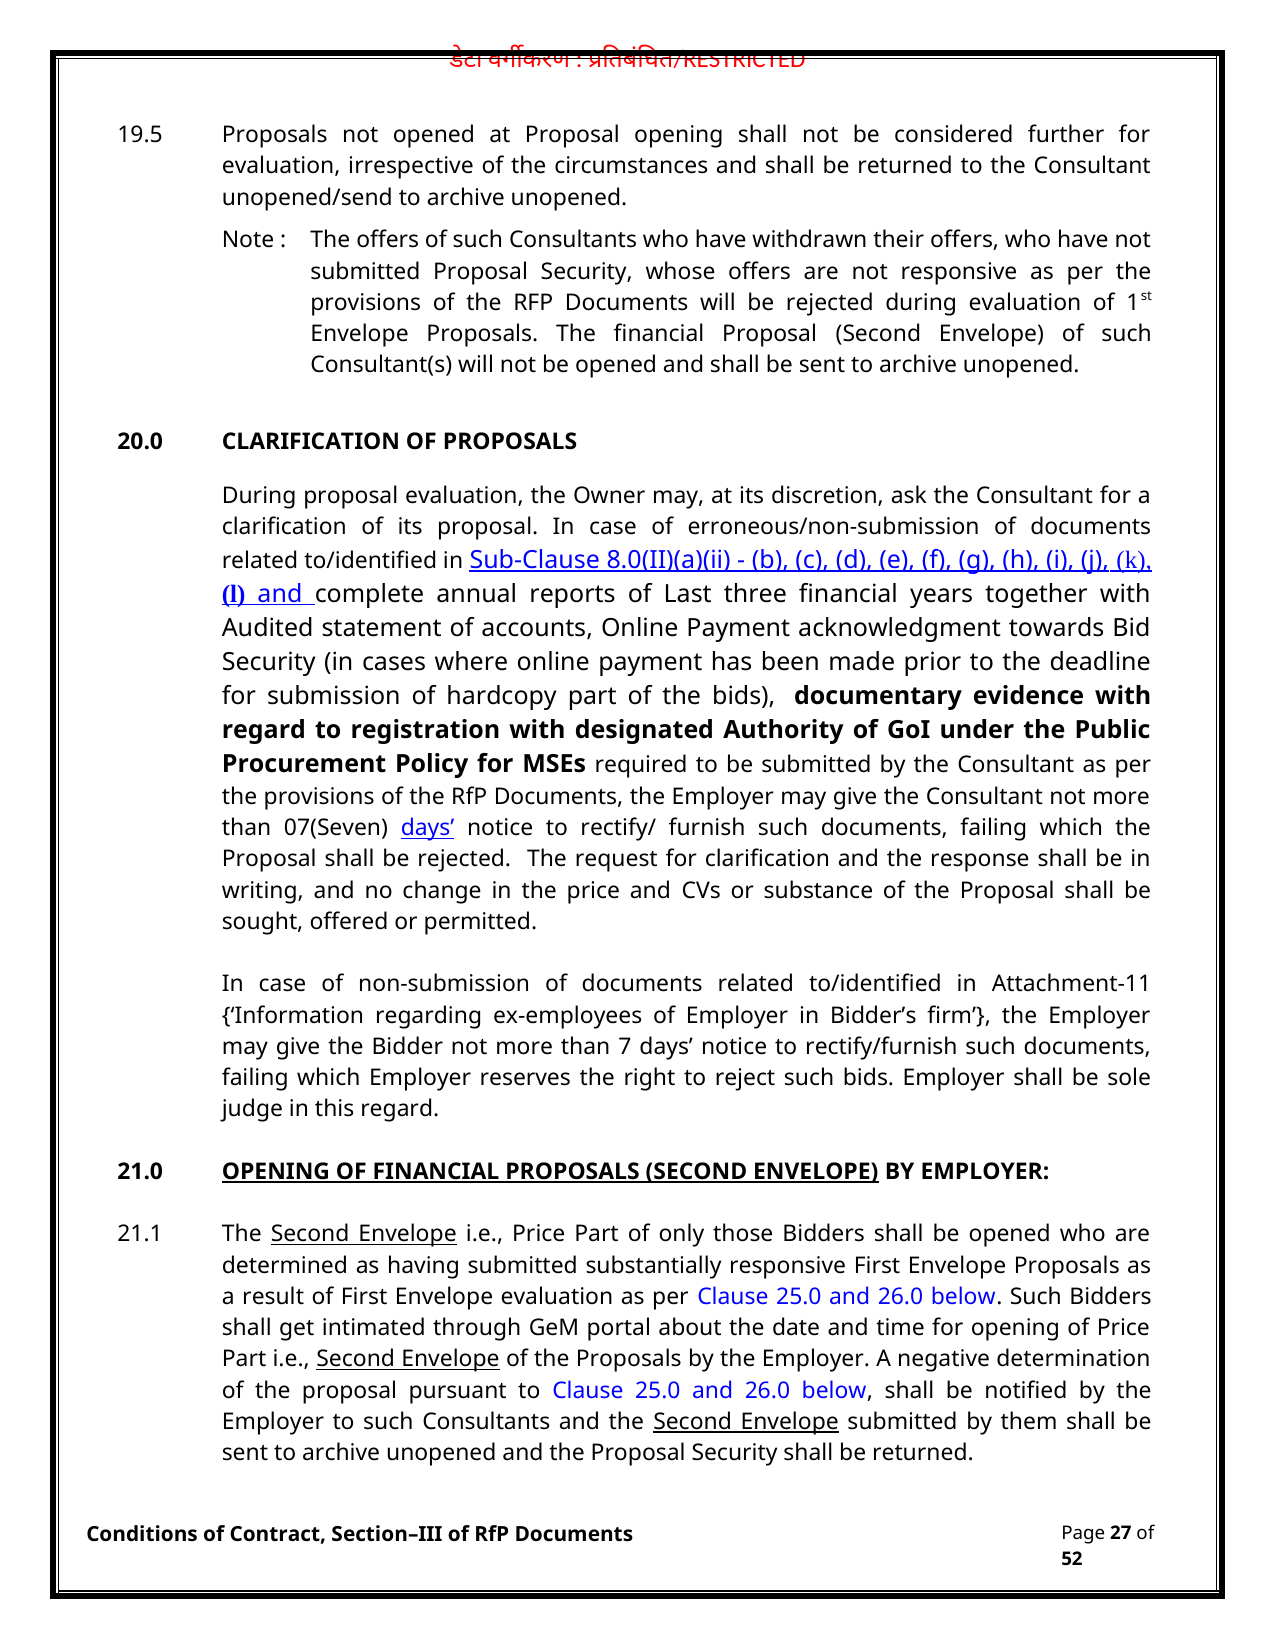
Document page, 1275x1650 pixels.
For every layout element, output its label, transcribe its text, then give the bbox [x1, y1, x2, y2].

subtitle Note : The offers of such Consultants who have withdrawn their offers, who have not submitted Proposal Security, whose offers are not responsive as per the provisions of the RFP Documents will be rejected during evaluation of 1st Envelope Proposals. The financial Proposal (Second Envelope) of such Consultant(s) will not be opened and shall be sent to archive unopened. [222, 223, 1152, 379]
text 19.5 Proposals not opened at Proposal opening shall not be considered further for evaluation, irrespective of the circumstances and shall be returned to the Consultant unopened/send to archive unopened. [117, 118, 1152, 212]
text In case of non-submission of documents related to/identified in Attachment-11 {‘Information regarding ex-employees of Employer in Bidder’s firm’}, the Employer may give the Bidder not more than 7 days’ notice to rectify/furnish such documents, failing which Employer reserves the right to reject such bids. Employer shall be sole judge in this regard. [222, 967, 1152, 1124]
text 20.0 CLARIFICATION OF PROPOSALS [117, 425, 1152, 456]
text 21.1 The Second Envelope i.e., Price Part of only those Bidders shall be opened who are determined as having submitted substantially responsive First Envelope Proposals as a result of First Envelope evaluation as per Clause 25.0 and 26.0 below. Such Bidders shall get intimated through GeM portal about the date and time for opening of Price Part i.e., Second Envelope of the Proposals by the Employer. A negative determination of the proposal pursuant to Clause 25.0 and 26.0 below, shall be notified by the Employer to such Consultants and the Second Envelope submitted by them shall be sent to archive unopened and the Proposal Security shall be returned. [117, 1217, 1152, 1467]
text During proposal evaluation, the Owner may, at its discretion, ask the Consultant for a clarification of its proposal. In case of erroneous/non-submission of documents related to/identified in Sub-Clause 8.0(II)(a)(ii) - (b), (c), (d), (e), (f), (g), (h), (i), (j), (k), (l) and complete annual reports of Last three financial years together with Audited statement of accounts, Online Payment acknowledgment towards Bid Security (in cases where online payment has been made prior to the deadline for submission of hardcopy part of the bids), documentary evidence with regard to registration with designated Authority of GoI under the Public Procurement Policy for MSEs required to be submitted by the Consultant as per the provisions of the RfP Documents, the Employer may give the Consultant not more than 07(Seven) days’ notice to rectify/ furnish such documents, failing which the Proposal shall be rejected. The request for clarification and the response shall be in writing, and no change in the price and CVs or substance of the Proposal shall be sought, offered or permitted. [222, 479, 1152, 936]
text 21.0 OPENING OF FINANCIAL PROPOSALS (SECOND ENVELOPE) BY EMPLOYER: [117, 1155, 1152, 1186]
